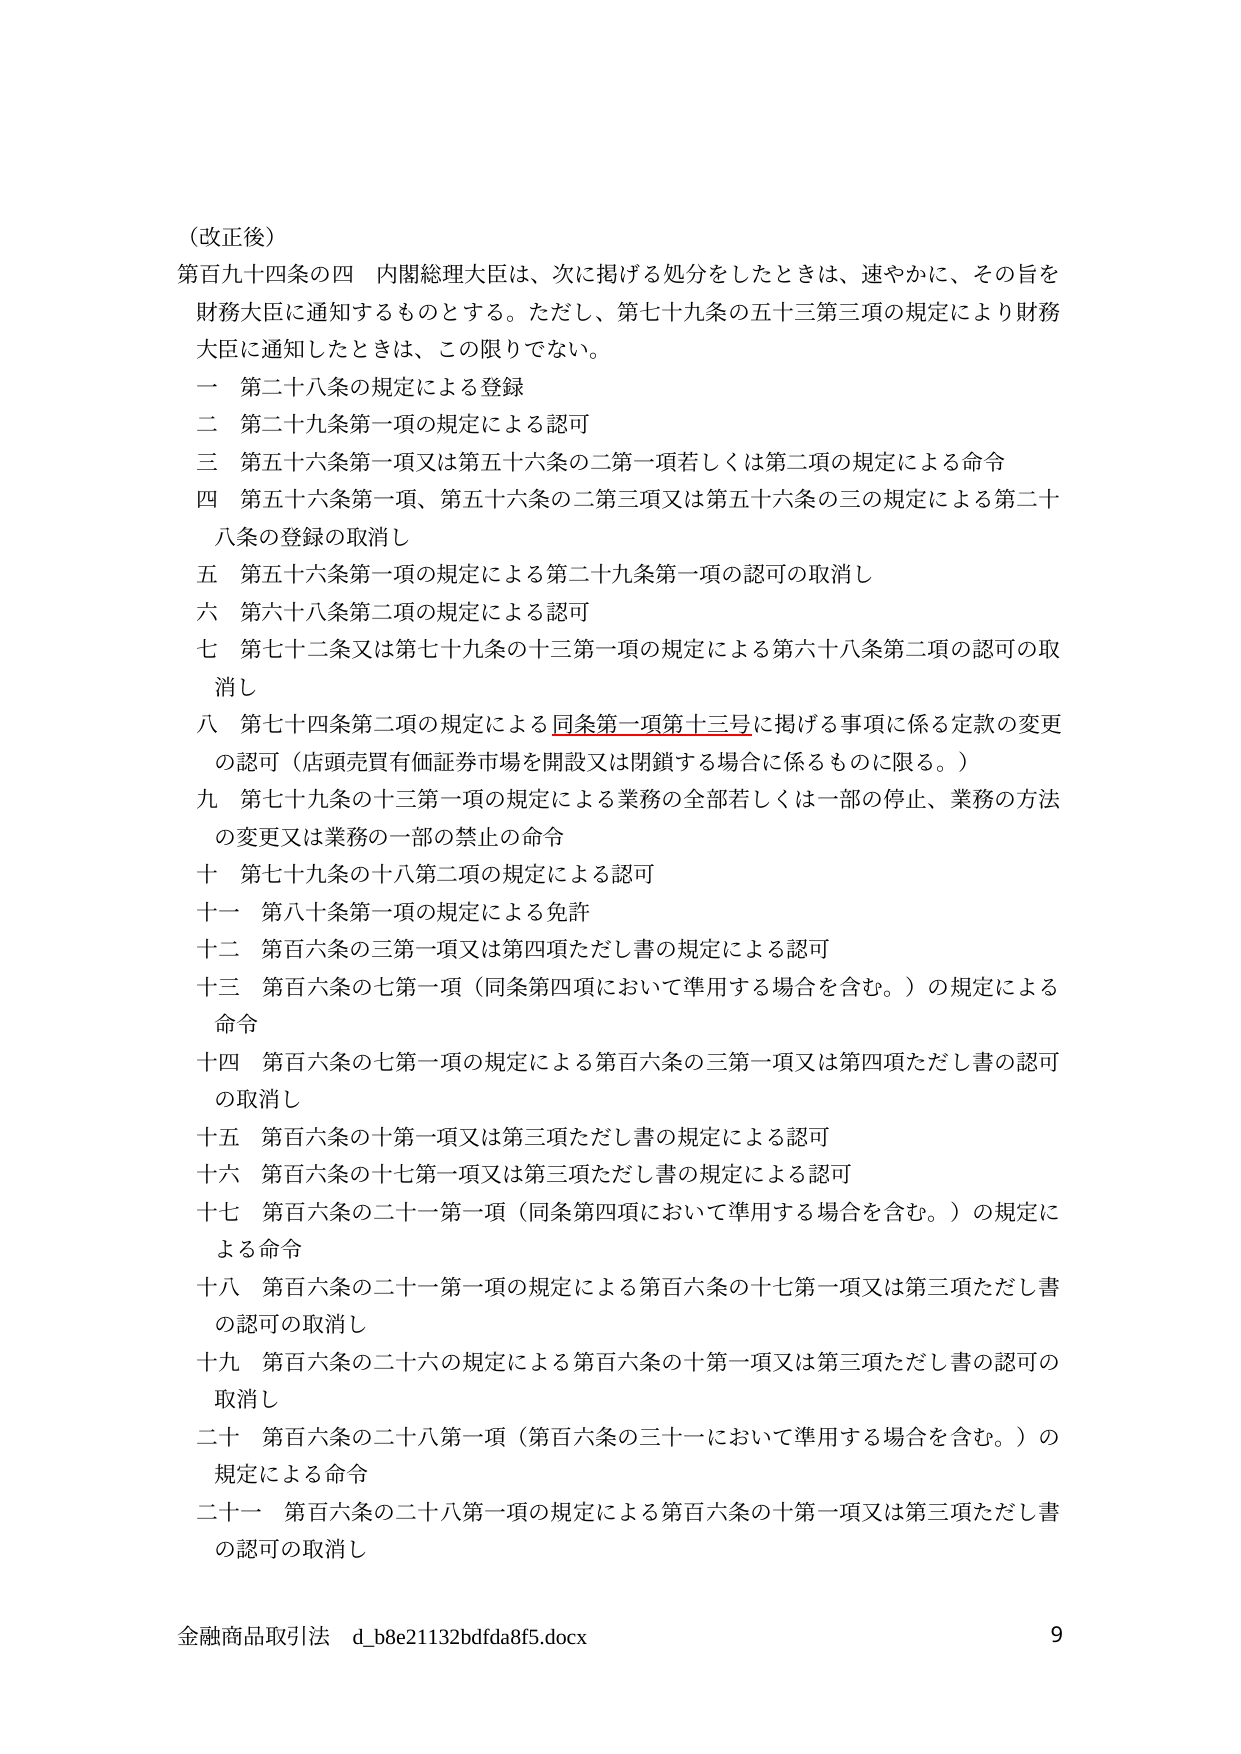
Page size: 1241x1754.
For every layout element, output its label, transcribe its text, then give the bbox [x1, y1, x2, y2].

text 二十一 第百六条の二十八第一項の規定による第百六条の十第一項又は第三項ただし書の認可の取消し [196, 1492, 1063, 1567]
text 十六 第百六条の十七第一項又は第三項ただし書の規定による認可 [196, 1154, 1063, 1192]
text 十九 第百六条の二十六の規定による第百六条の十第一項又は第三項ただし書の認可の取消し [196, 1342, 1063, 1417]
text 第百九十四条の四 内閣総理大臣は、次に掲げる処分をしたときは、速やかに、その旨を財務大臣に通知するものとする。ただし、第七十九条の五十三第三項の規定により財務大臣に通知したときは、この限りでない。 [177, 254, 1063, 367]
text 十四 第百六条の七第一項の規定による第百六条の三第一項又は第四項ただし書の認可の取消し [196, 1042, 1063, 1117]
text 六 第六十八条第二項の規定による認可 [196, 592, 1063, 629]
text 十三 第百六条の七第一項（同条第四項において準用する場合を含む。）の規定による命令 [196, 967, 1063, 1042]
text 三 第五十六条第一項又は第五十六条の二第一項若しくは第二項の規定による命令 [196, 442, 1063, 479]
text 八 第七十四条第二項の規定による同条第一項第十三号に掲げる事項に係る定款の変更の認可（店頭売買有価証券市場を開設又は閉鎖する場合に係るものに限る。） [196, 704, 1063, 779]
text 十八 第百六条の二十一第一項の規定による第百六条の十七第一項又は第三項ただし書の認可の取消し [196, 1267, 1063, 1342]
text 一 第二十八条の規定による登録 [196, 367, 1063, 404]
text 四 第五十六条第一項、第五十六条の二第三項又は第五十六条の三の規定による第二十八条の登録の取消し [196, 479, 1063, 554]
text 九 第七十九条の十三第一項の規定による業務の全部若しくは一部の停止、業務の方法の変更又は業務の一部の禁止の命令 [196, 779, 1063, 854]
text 十一 第八十条第一項の規定による免許 [196, 892, 1063, 929]
text （改正後） [177, 217, 1063, 254]
text 五 第五十六条第一項の規定による第二十九条第一項の認可の取消し [196, 554, 1063, 592]
text 七 第七十二条又は第七十九条の十三第一項の規定による第六十八条第二項の認可の取消し [196, 629, 1063, 704]
text 二十 第百六条の二十八第一項（第百六条の三十一において準用する場合を含む。）の規定による命令 [196, 1417, 1063, 1492]
text 十二 第百六条の三第一項又は第四項ただし書の規定による認可 [196, 929, 1063, 967]
text 十 第七十九条の十八第二項の規定による認可 [196, 854, 1063, 892]
text 十五 第百六条の十第一項又は第三項ただし書の規定による認可 [196, 1117, 1063, 1154]
text 二 第二十九条第一項の規定による認可 [196, 404, 1063, 442]
text 十七 第百六条の二十一第一項（同条第四項において準用する場合を含む。）の規定による命令 [196, 1192, 1063, 1267]
